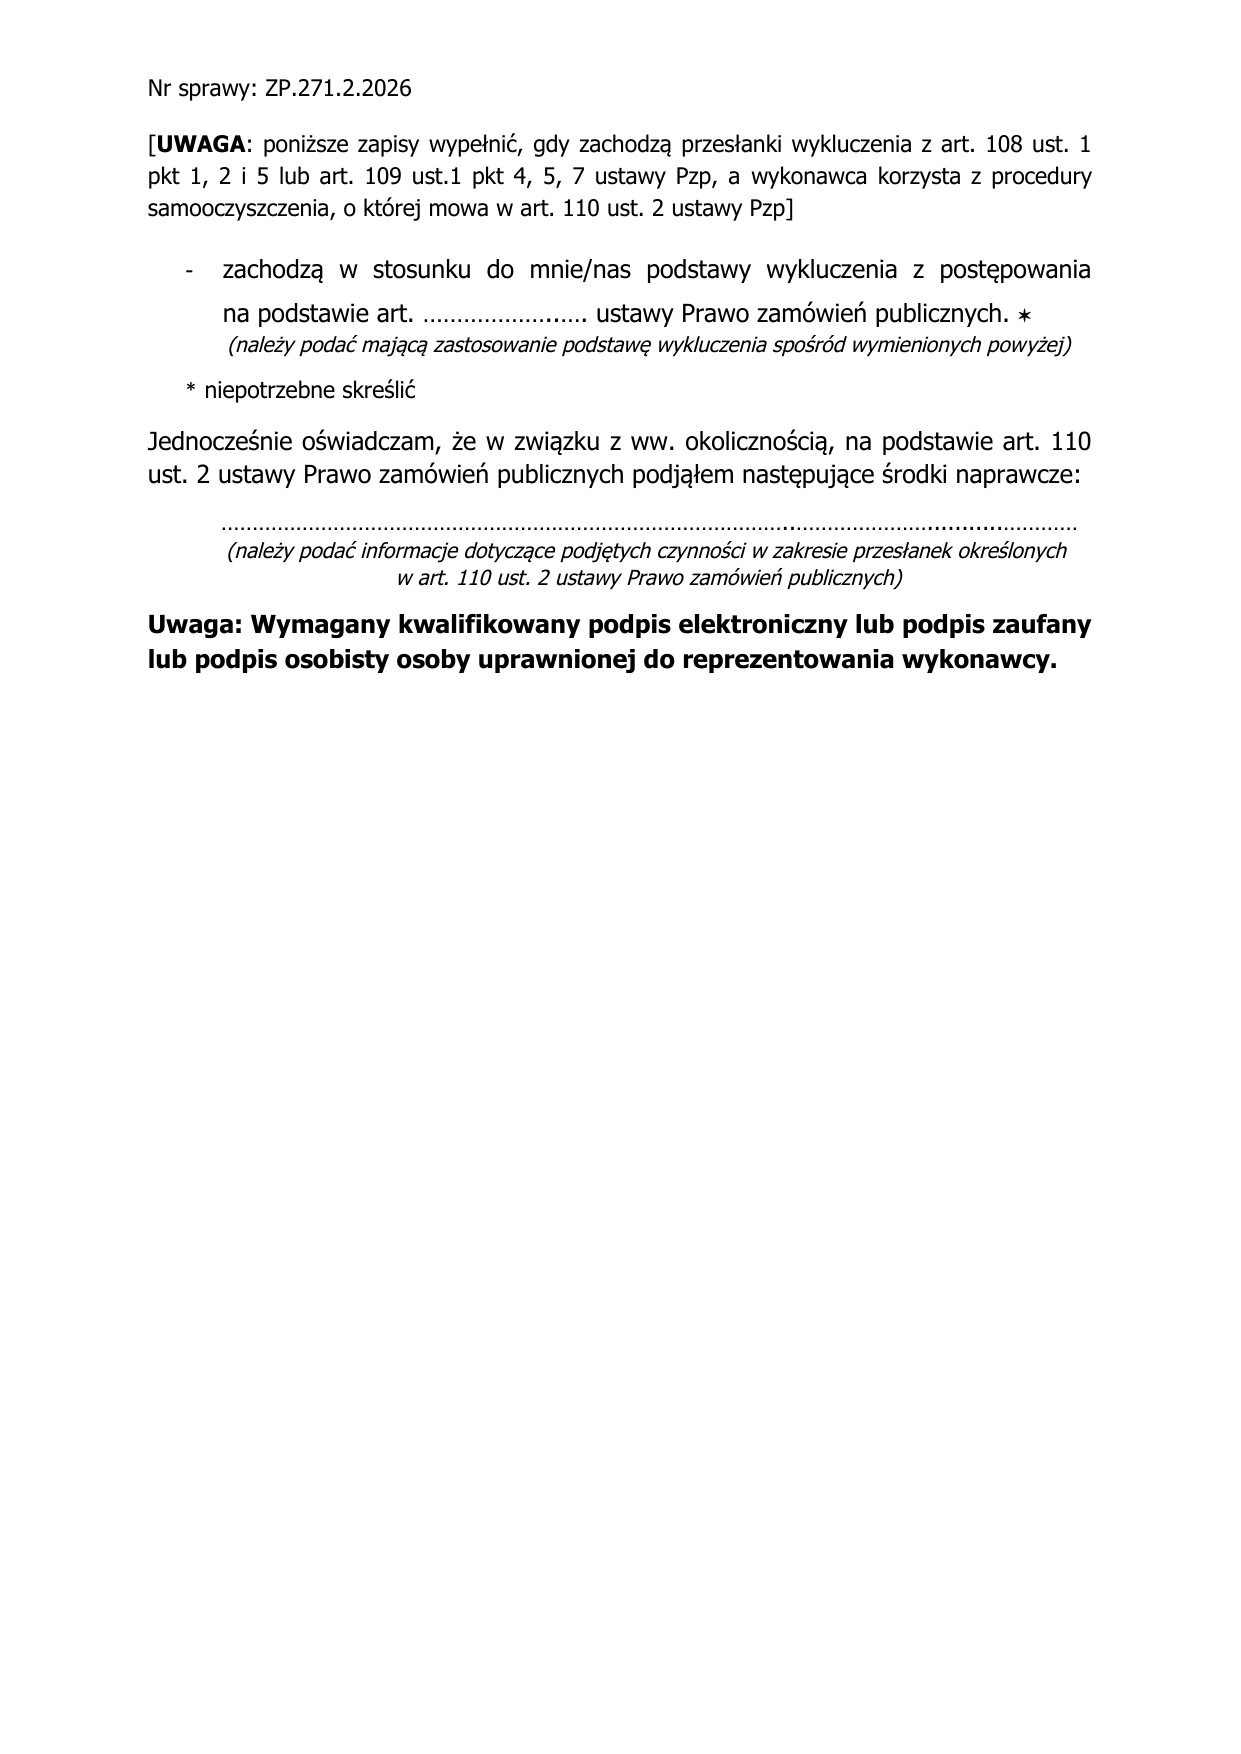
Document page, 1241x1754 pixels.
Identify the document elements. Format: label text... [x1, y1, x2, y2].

text Jednocześnie oświadczam, że w związku z ww. okolicznością, na podstawie art. 110 ust. 2 ustawy Prawo zamówień publicznych podjąłem następujące środki naprawcze: [148, 426, 1093, 489]
text [UWAGA: poniższe zapisy wypełnić, gdy zachodzą przesłanki wykluczenia z art. 108 ust. 1 pkt 1, 2 i 5 lub art. 109 ust.1 pkt 4, 5, 7 ustawy Pzp, a wykonawca korzysta z procedury samooczyszczenia, o której mowa w art. 110 ust. 2 ustawy Pzp] [148, 129, 1093, 221]
text (należy podać informacje dotyczące podjętych czynności w zakresie przesłanek określonych w art. 110 ust. 2 ustawy Prawo zamówień publicznych) [207, 538, 1093, 590]
list zachodzą w stosunku do mnie/nas podstawy wykluczenia z postępowania na podstawie art. ………………..…. ustawy Prawo zamówień publicznych.  [185, 241, 1093, 328]
text ………………………………………………………………………………..…………………...........………… [207, 508, 1093, 535]
text Uwaga: Wymagany kwalifikowany podpis elektroniczny lub podpis zaufany lub podpis osobisty osoby uprawnionej do reprezentowania wykonawcy. [148, 609, 1093, 673]
text (należy podać mającą zastosowanie podstawę wykluczenia spośród wymienionych powyżej) [207, 332, 1093, 357]
text * niepotrzebne skreślić [185, 376, 1093, 404]
